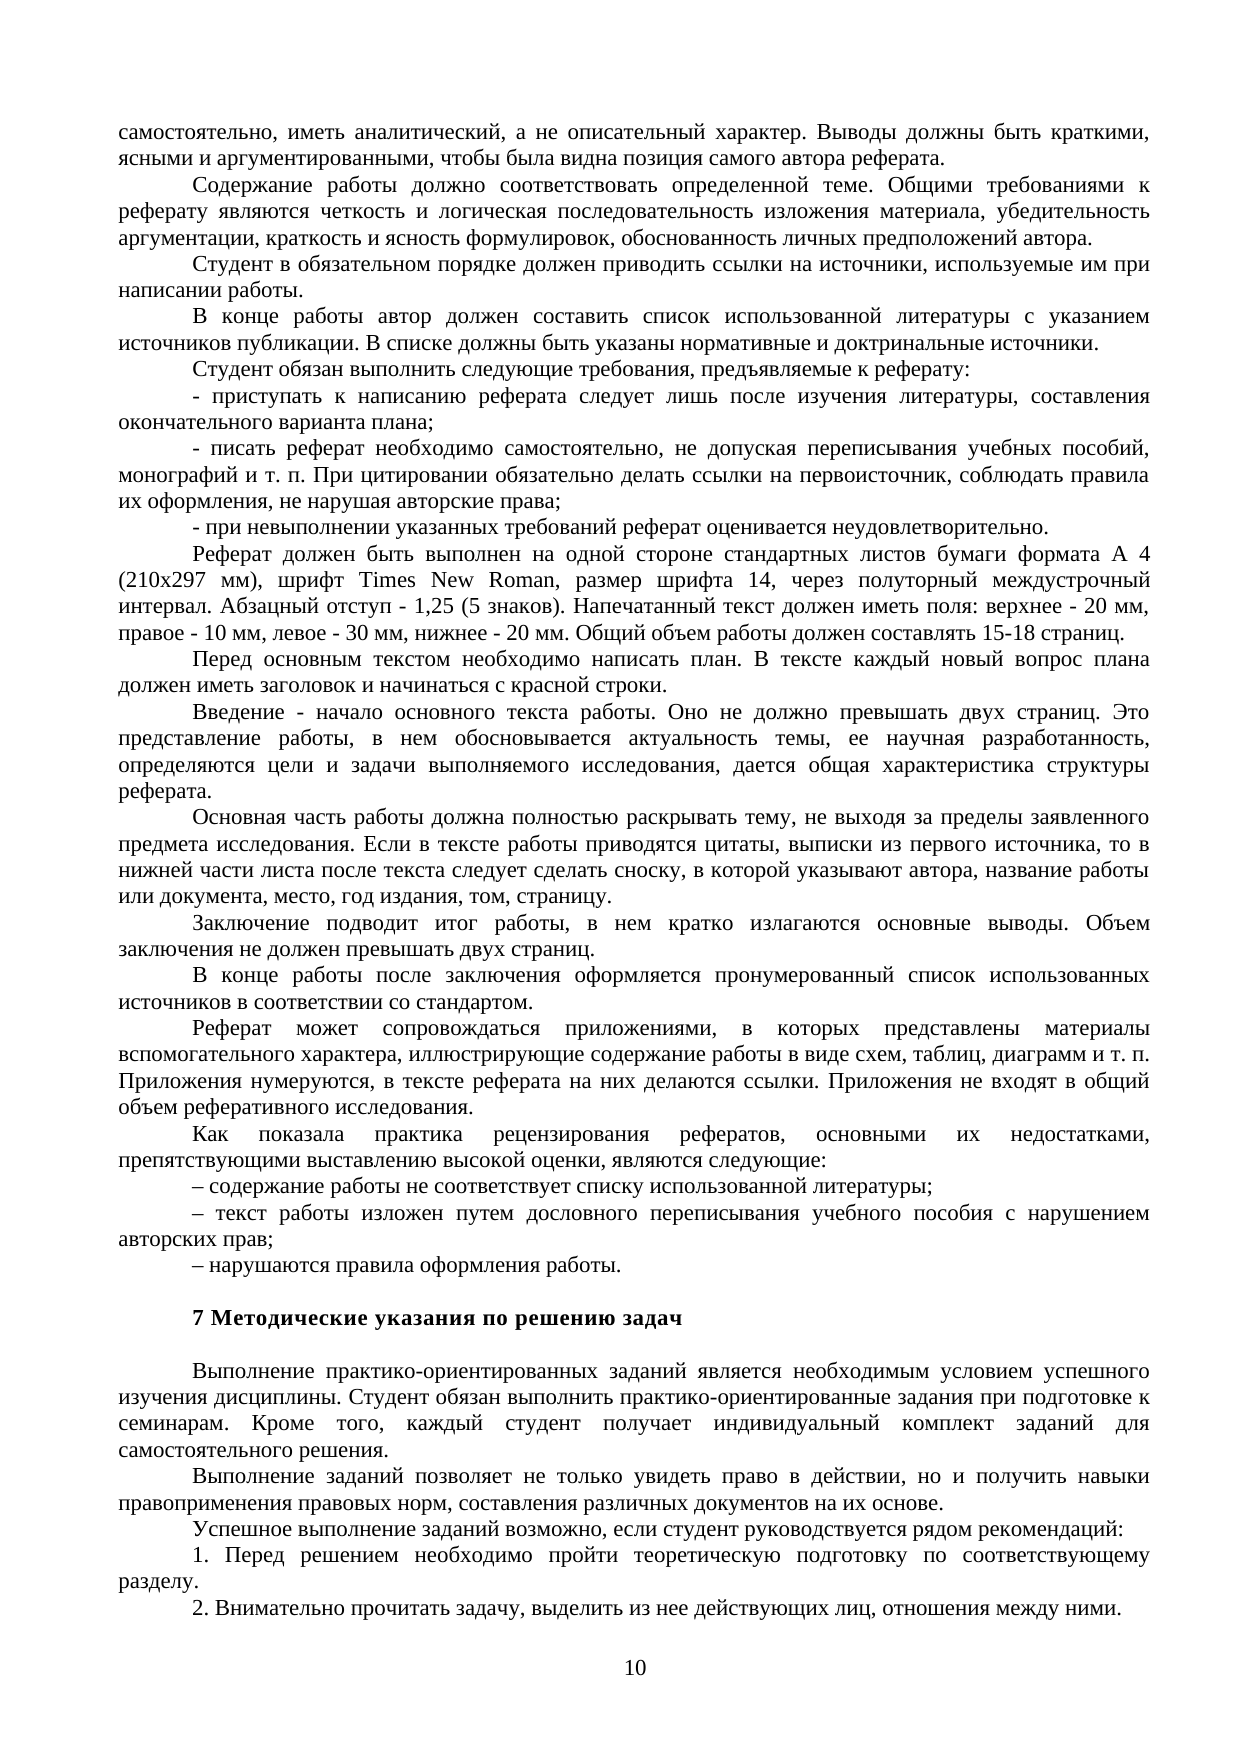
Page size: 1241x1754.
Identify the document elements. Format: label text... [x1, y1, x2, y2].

text Студент в обязательном порядке должен приводить ссылки на источники, используемые им при написании работы. [118, 250, 1152, 303]
text – текст работы изложен путем дословного переписывания учебного пособия с нарушением авторских прав; [118, 1199, 1152, 1251]
text Перед основным текстом необходимо написать план. В тексте каждый новый вопрос плана должен иметь заголовок и начинаться с красной строки. [118, 645, 1152, 698]
text Выполнение практико-ориентированных заданий является необходимым условием успешного изучения дисциплины. Студент обязан выполнить практико-ориентированные задания при подготовке к семинарам. Кроме того, каждый студент получает индивидуальный комплект заданий для самостоятельного решения. [118, 1357, 1152, 1462]
text Заключение подводит итог работы, в нем кратко излагаются основные выводы. Объем заключения не должен превышать двух страниц. [118, 909, 1152, 961]
text В конце работы автор должен составить список использованной литературы с указанием источников публикации. В списке должны быть указаны нормативные и доктринальные источники. [118, 303, 1152, 355]
text – нарушаются правила оформления работы. [118, 1251, 1152, 1278]
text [118, 118, 1152, 171]
text Введение - начало основного текста работы. Оно не должно превышать двух страниц. Это представление работы, в нем обосновывается актуальность темы, ее научная разработанность, определяются цели и задачи выполняемого исследования, дается общая характеристика структуры реферата. [118, 698, 1152, 803]
text - при невыполнении указанных требований реферат оценивается неудовлетворительно. [118, 513, 1152, 540]
text Содержание работы должно соответствовать определенной теме. Общими требованиями к реферату являются четкость и логическая последовательность изложения материала, убедительность аргументации, краткость и ясность формулировок, обоснованность личных предположений автора. [118, 171, 1152, 250]
text Как показала практика рецензирования рефератов, основными их недостатками, препятствующими выставлению высокой оценки, являются следующие: [118, 1119, 1152, 1172]
text 7 Методические указания по решению задач [118, 1304, 1152, 1330]
text Выполнение заданий позволяет не только увидеть право в действии, но и получить навыки правоприменения правовых норм, составления различных документов на их основе. [118, 1462, 1152, 1515]
text Студент обязан выполнить следующие требования, предъявляемые к реферату: [118, 355, 1152, 382]
text Основная часть работы должна полностью раскрывать тему, не выходя за пределы заявленного предмета исследования. Если в тексте работы приводятся цитаты, выписки из первого источника, то в нижней части листа после текста следует сделать сноску, в которой указывают автора, название работы или документа, место, год издания, том, страницу. [118, 803, 1152, 909]
text Реферат должен быть выполнен на одной стороне стандартных листов бумаги формата А 4 (210х297 мм), шрифт Times New Roman, размер шрифта 14, через полуторный междустрочный интервал. Абзацный отступ - 1,25 (5 знаков). Напечатанный текст должен иметь поля: верхнее - , правое - , левое - , нижнее - . Общий объем работы должен составлять 15-18 страниц. [118, 540, 1152, 645]
text 2. Внимательно прочитать задачу, выделить из нее действующих лиц, отношения между ними. [118, 1594, 1152, 1620]
text - писать реферат необходимо самостоятельно, не допуская переписывания учебных пособий, монографий и т. п. При цитировании обязательно делать ссылки на первоисточник, соблюдать правила их оформления, не нарушая авторские права; [118, 434, 1152, 513]
text Успешное выполнение заданий возможно, если студент руководствуется рядом рекомендаций: [118, 1515, 1152, 1541]
text В конце работы после заключения оформляется пронумерованный список использованных источников в соответствии со стандартом. [118, 961, 1152, 1014]
text – содержание работы не соответствует списку использованной литературы; [118, 1172, 1152, 1199]
text - приступать к написанию реферата следует лишь после изучения литературы, составления окончательного варианта плана; [118, 382, 1152, 434]
text Реферат может сопровождаться приложениями, в которых представлены материалы вспомогательного характера, иллюстрирующие содержание работы в виде схем, таблиц, диаграмм и т. п. Приложения нумеруются, в тексте реферата на них делаются ссылки. Приложения не входят в общий объем реферативного исследования. [118, 1014, 1152, 1119]
text 1. Перед решением необходимо пройти теоретическую подготовку по соответствующему разделу. [118, 1541, 1152, 1594]
